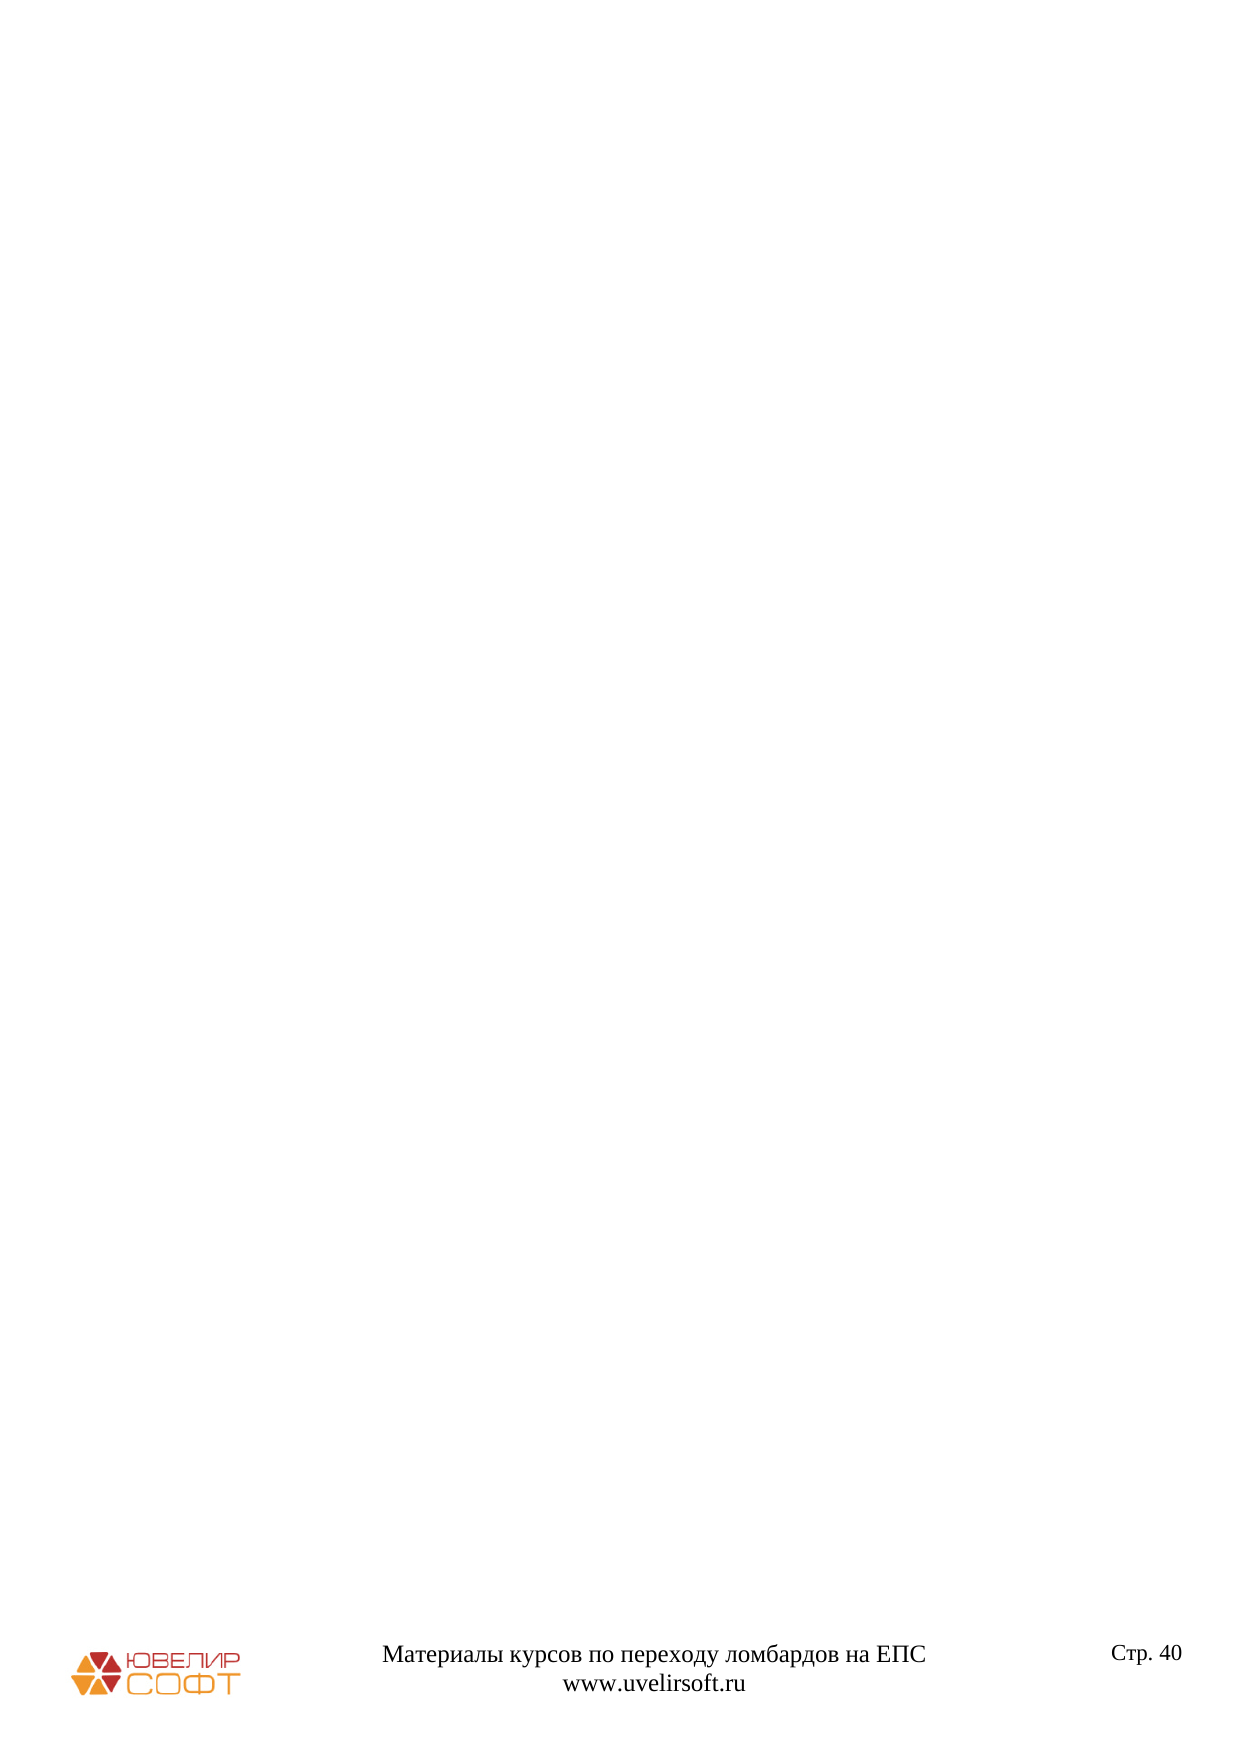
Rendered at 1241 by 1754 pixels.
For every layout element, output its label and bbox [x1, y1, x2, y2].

picture [57, 1638, 255, 1707]
